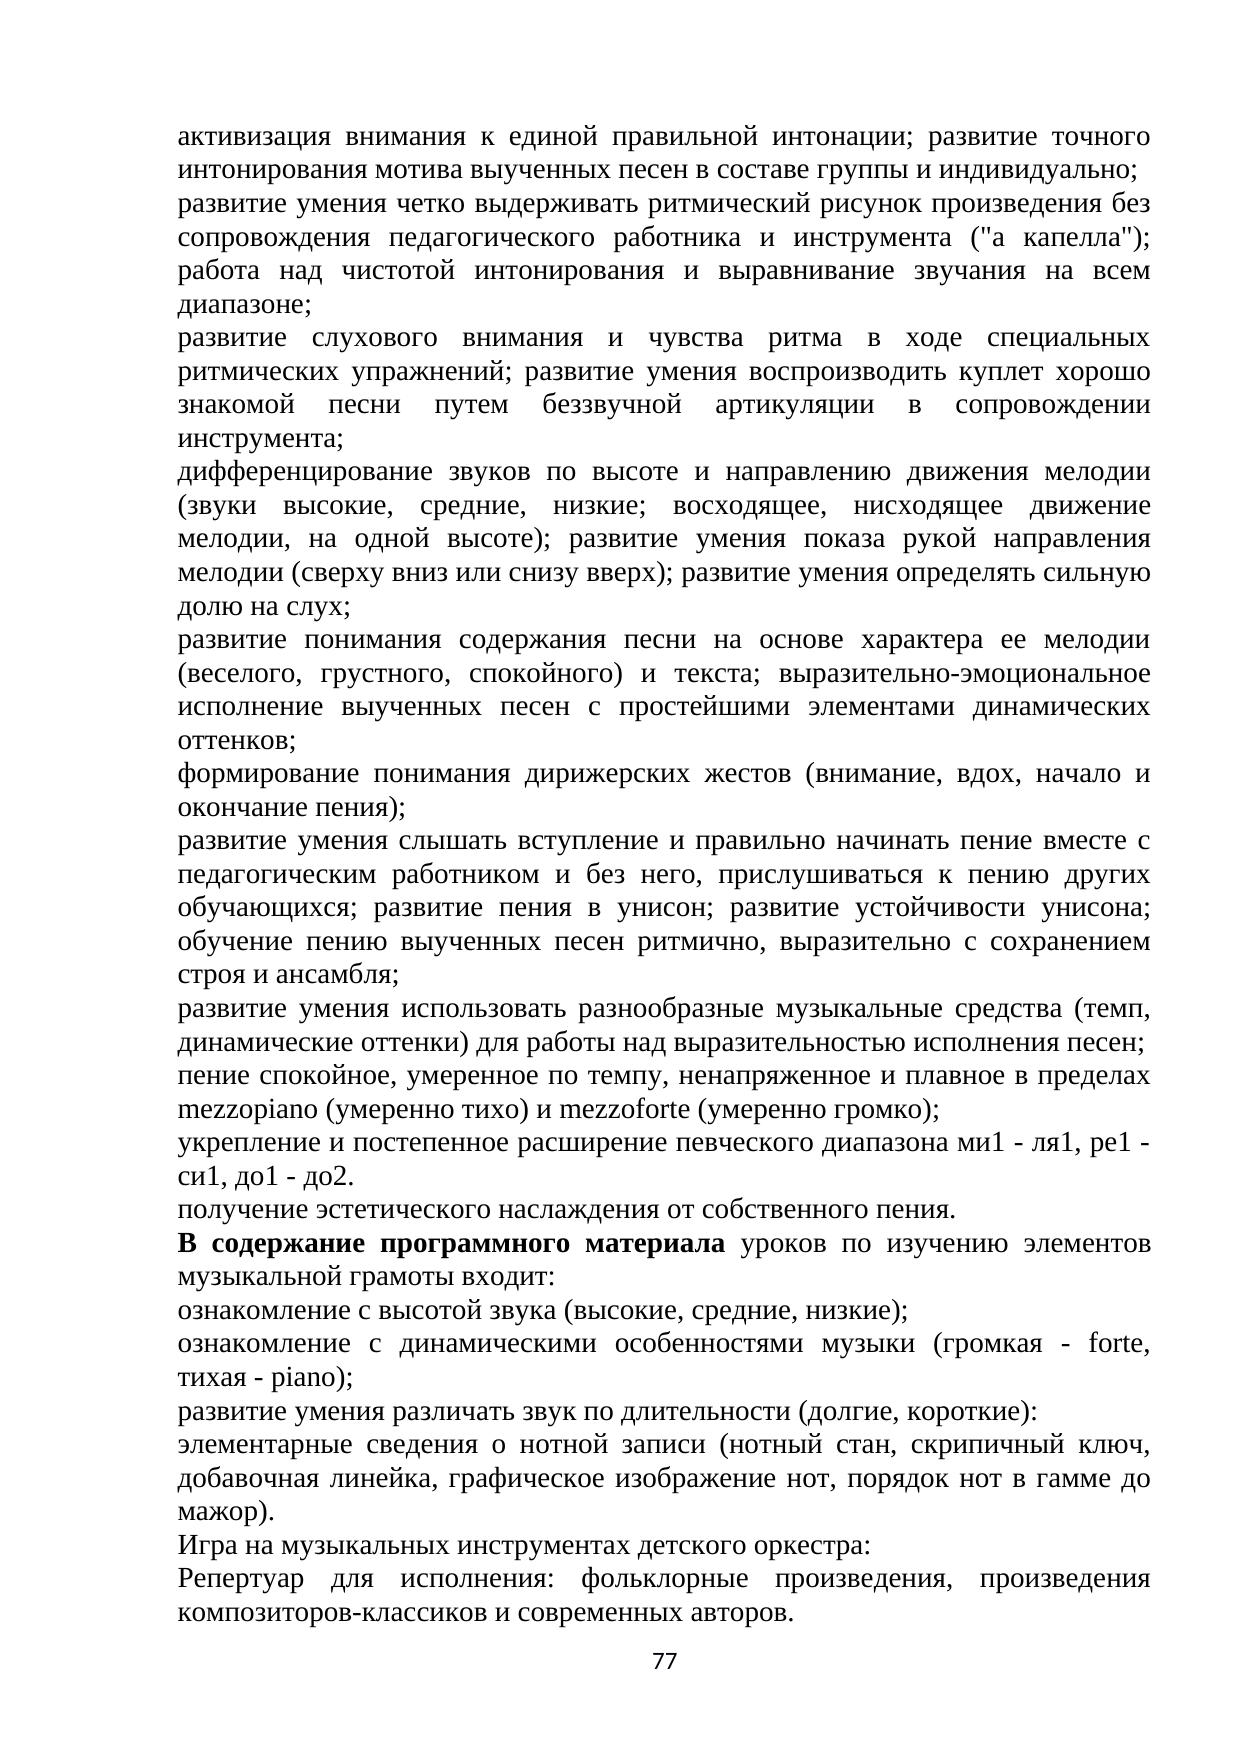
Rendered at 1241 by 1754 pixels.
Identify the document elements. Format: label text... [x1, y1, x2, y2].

text формирование понимания дирижерских жестов (внимание, вдох, начало и окончание пения); [177, 755, 1152, 822]
text укрепление и постепенное расширение певческого диапазона ми1 - ля1, ре1 - си1, до1 - до2. [177, 1124, 1152, 1191]
text дифференцирование звуков по высоте и направлению движения мелодии (звуки высокие, средние, низкие; восходящее, нисходящее движение мелодии, на одной высоте); развитие умения показа рукой направления мелодии (сверху вниз или снизу вверх); развитие умения определять сильную долю на слух; [177, 453, 1152, 621]
text развитие понимания содержания песни на основе характера ее мелодии (веселого, грустного, спокойного) и текста; выразительно-эмоциональное исполнение выученных песен с простейшими элементами динамических оттенков; [177, 621, 1152, 755]
text пение спокойное, умеренное по темпу, ненапряженное и плавное в пределах mezzopiano (умеренно тихо) и mezzoforte (умеренно громко); [177, 1057, 1152, 1124]
text ознакомление с высотой звука (высокие, средние, низкие); [177, 1292, 1152, 1326]
text получение эстетического наслаждения от собственного пения. [177, 1191, 1152, 1225]
text В содержание программного материала уроков по изучению элементов музыкальной грамоты входит: [177, 1225, 1152, 1292]
text развитие умения использовать разнообразные музыкальные средства (темп, динамические оттенки) для работы над выразительностью исполнения песен; [177, 990, 1152, 1057]
text элементарные сведения о нотной записи (нотный стан, скрипичный ключ, добавочная линейка, графическое изображение нот, порядок нот в гамме до мажор). [177, 1426, 1152, 1527]
text развитие умения различать звук по длительности (долгие, короткие): [177, 1393, 1152, 1426]
text развитие умения слышать вступление и правильно начинать пение вместе с педагогическим работником и без него, прислушиваться к пению других обучающихся; развитие пения в унисон; развитие устойчивости унисона; обучение пению выученных песен ритмично, выразительно с сохранением строя и ансамбля; [177, 822, 1152, 990]
text Репертуар для исполнения: фольклорные произведения, произведения композиторов-классиков и современных авторов. [177, 1560, 1152, 1627]
text ознакомление с динамическими особенностями музыки (громкая - forte, тихая - piano); [177, 1326, 1152, 1393]
text развитие умения четко выдерживать ритмический рисунок произведения без сопровождения педагогического работника и инструмента ("а капелла"); работа над чистотой интонирования и выравнивание звучания на всем диапазоне; [177, 185, 1152, 319]
text Игра на музыкальных инструментах детского оркестра: [177, 1527, 1152, 1560]
text развитие слухового внимания и чувства ритма в ходе специальных ритмических упражнений; развитие умения воспроизводить куплет хорошо знакомой песни путем беззвучной артикуляции в сопровождении инструмента; [177, 319, 1152, 453]
text активизация внимания к единой правильной интонации; развитие точного интонирования мотива выученных песен в составе группы и индивидуально; [177, 118, 1152, 185]
